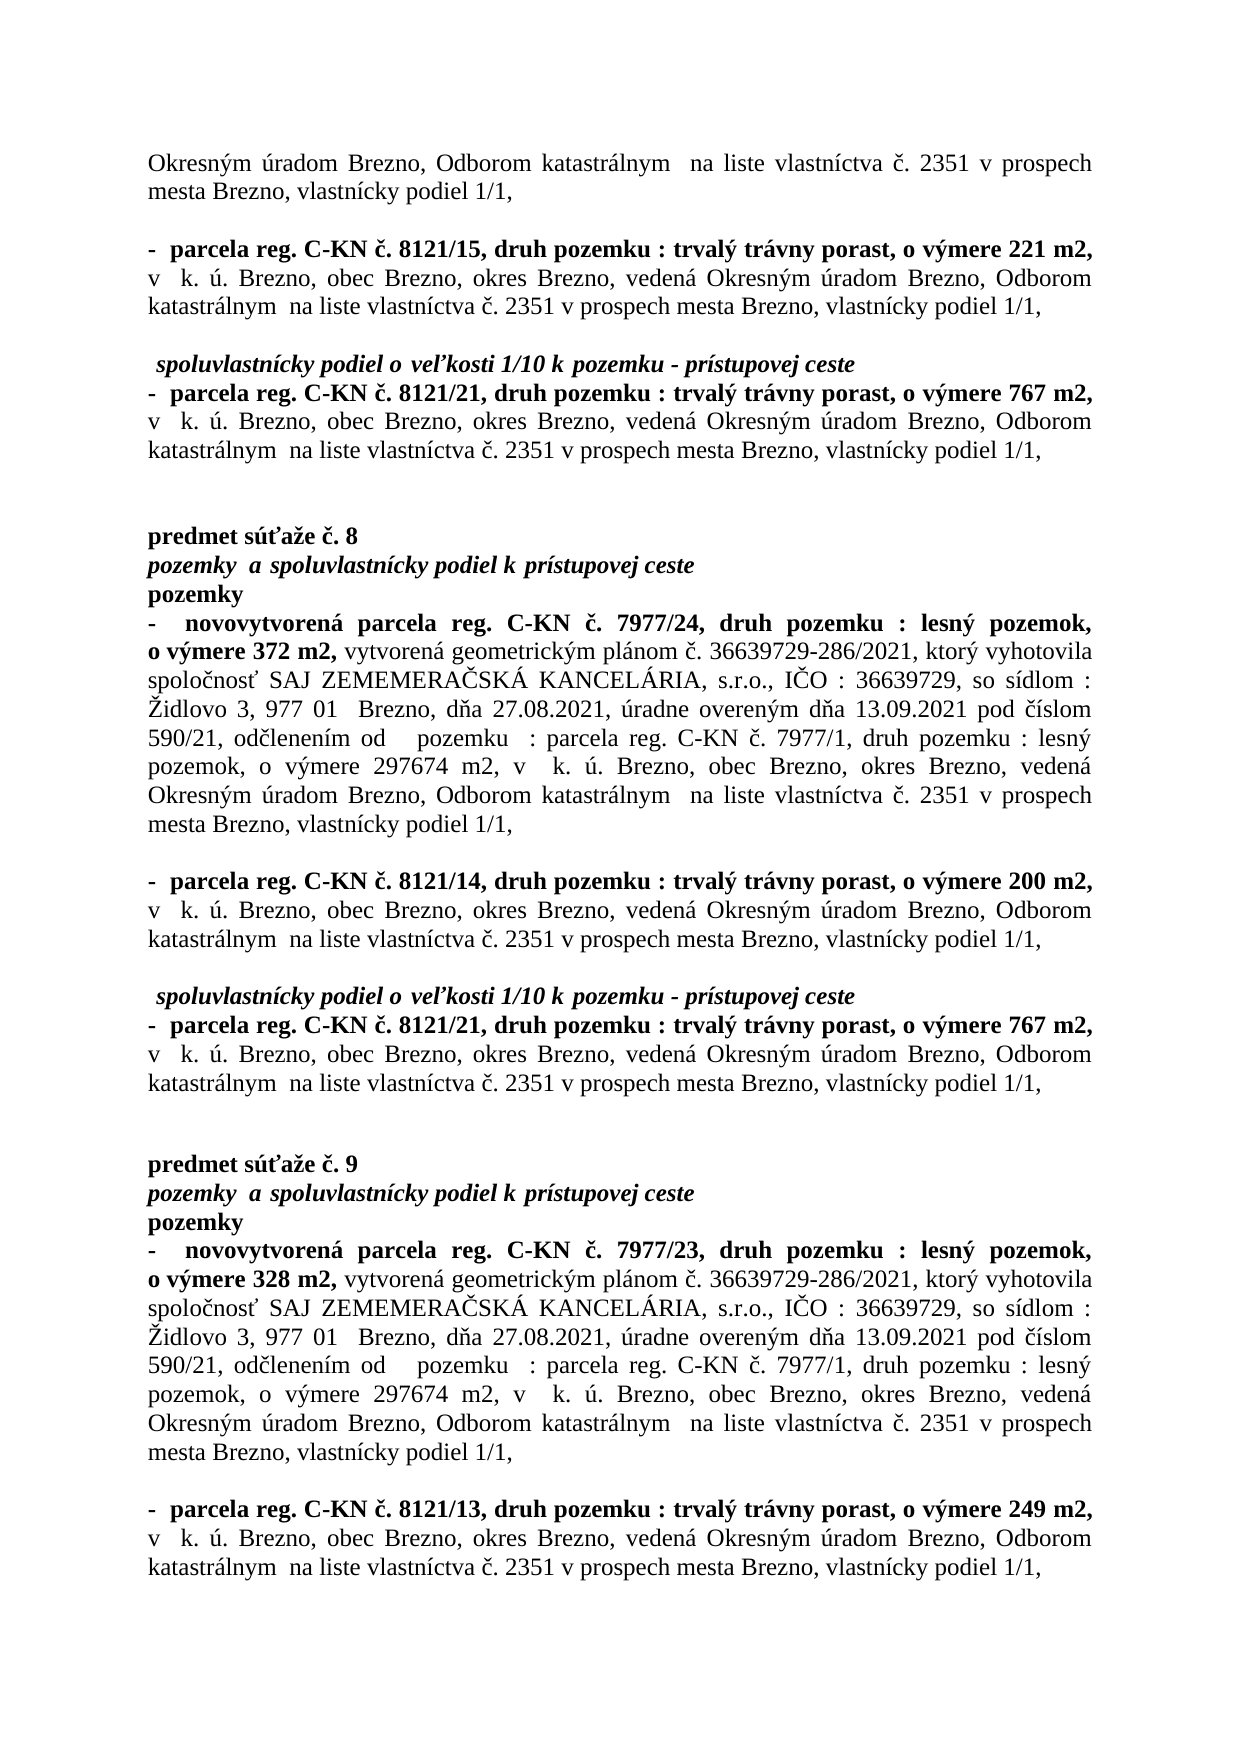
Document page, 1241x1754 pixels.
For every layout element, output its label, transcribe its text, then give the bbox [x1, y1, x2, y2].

text spoluvlastnícky podiel o veľkosti 1/10 k pozemku - prístupovej ceste [148, 349, 1093, 378]
text - parcela reg. C-KN č. 8121/14, druh pozemku : trvalý trávny porast, o výmere 200 m2, v k. ú. Brezno, obec Brezno, okres Brezno, vedená Okresným úradom Brezno, Odborom katastrálnym na liste vlastníctva č. 2351 v prospech mesta Brezno, vlastnícky podiel 1/1, [148, 866, 1093, 953]
text - parcela reg. C-KN č. 8121/15, druh pozemku : trvalý trávny porast, o výmere 221 m2, v k. ú. Brezno, obec Brezno, okres Brezno, vedená Okresným úradom Brezno, Odborom katastrálnym na liste vlastníctva č. 2351 v prospech mesta Brezno, vlastnícky podiel 1/1, [148, 234, 1093, 320]
text predmet súťaže č. 8 [148, 521, 1093, 550]
text - parcela reg. C-KN č. 8121/13, druh pozemku : trvalý trávny porast, o výmere 249 m2, v k. ú. Brezno, obec Brezno, okres Brezno, vedená Okresným úradom Brezno, Odborom katastrálnym na liste vlastníctva č. 2351 v prospech mesta Brezno, vlastnícky podiel 1/1, [148, 1494, 1093, 1581]
text pozemky [148, 1207, 1093, 1236]
text pozemky a spoluvlastnícky podiel k prístupovej ceste [148, 1178, 1093, 1207]
text - novovytvorená parcela reg. C-KN č. 7977/24, druh pozemku : lesný pozemok, o výmere 372 m2, vytvorená geometrickým plánom č. 36639729-286/2021, ktorý vyhotovila spoločnosť SAJ ZEMEMERAČSKÁ KANCELÁRIA, s.r.o., IČO : 36639729, so sídlom : Židlovo 3, 977 01 Brezno, dňa 27.08.2021, úradne overeným dňa 13.09.2021 pod číslom 590/21, odčlenením od pozemku : parcela reg. C-KN č. 7977/1, druh pozemku : lesný pozemok, o výmere 297674 m2, v k. ú. Brezno, obec Brezno, okres Brezno, vedená Okresným úradom Brezno, Odborom katastrálnym na liste vlastníctva č. 2351 v prospech mesta Brezno, vlastnícky podiel 1/1, [148, 608, 1093, 838]
text - novovytvorená parcela reg. C-KN č. 7977/23, druh pozemku : lesný pozemok, o výmere 328 m2, vytvorená geometrickým plánom č. 36639729-286/2021, ktorý vyhotovila spoločnosť SAJ ZEMEMERAČSKÁ KANCELÁRIA, s.r.o., IČO : 36639729, so sídlom : Židlovo 3, 977 01 Brezno, dňa 27.08.2021, úradne overeným dňa 13.09.2021 pod číslom 590/21, odčlenením od pozemku : parcela reg. C-KN č. 7977/1, druh pozemku : lesný pozemok, o výmere 297674 m2, v k. ú. Brezno, obec Brezno, okres Brezno, vedená Okresným úradom Brezno, Odborom katastrálnym na liste vlastníctva č. 2351 v prospech mesta Brezno, vlastnícky podiel 1/1, [148, 1236, 1093, 1466]
text pozemky a spoluvlastnícky podiel k prístupovej ceste [148, 550, 1093, 579]
text spoluvlastnícky podiel o veľkosti 1/10 k pozemku - prístupovej ceste [148, 981, 1093, 1010]
text predmet súťaže č. 9 [148, 1149, 1093, 1178]
text pozemky [148, 579, 1093, 608]
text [148, 148, 1093, 205]
